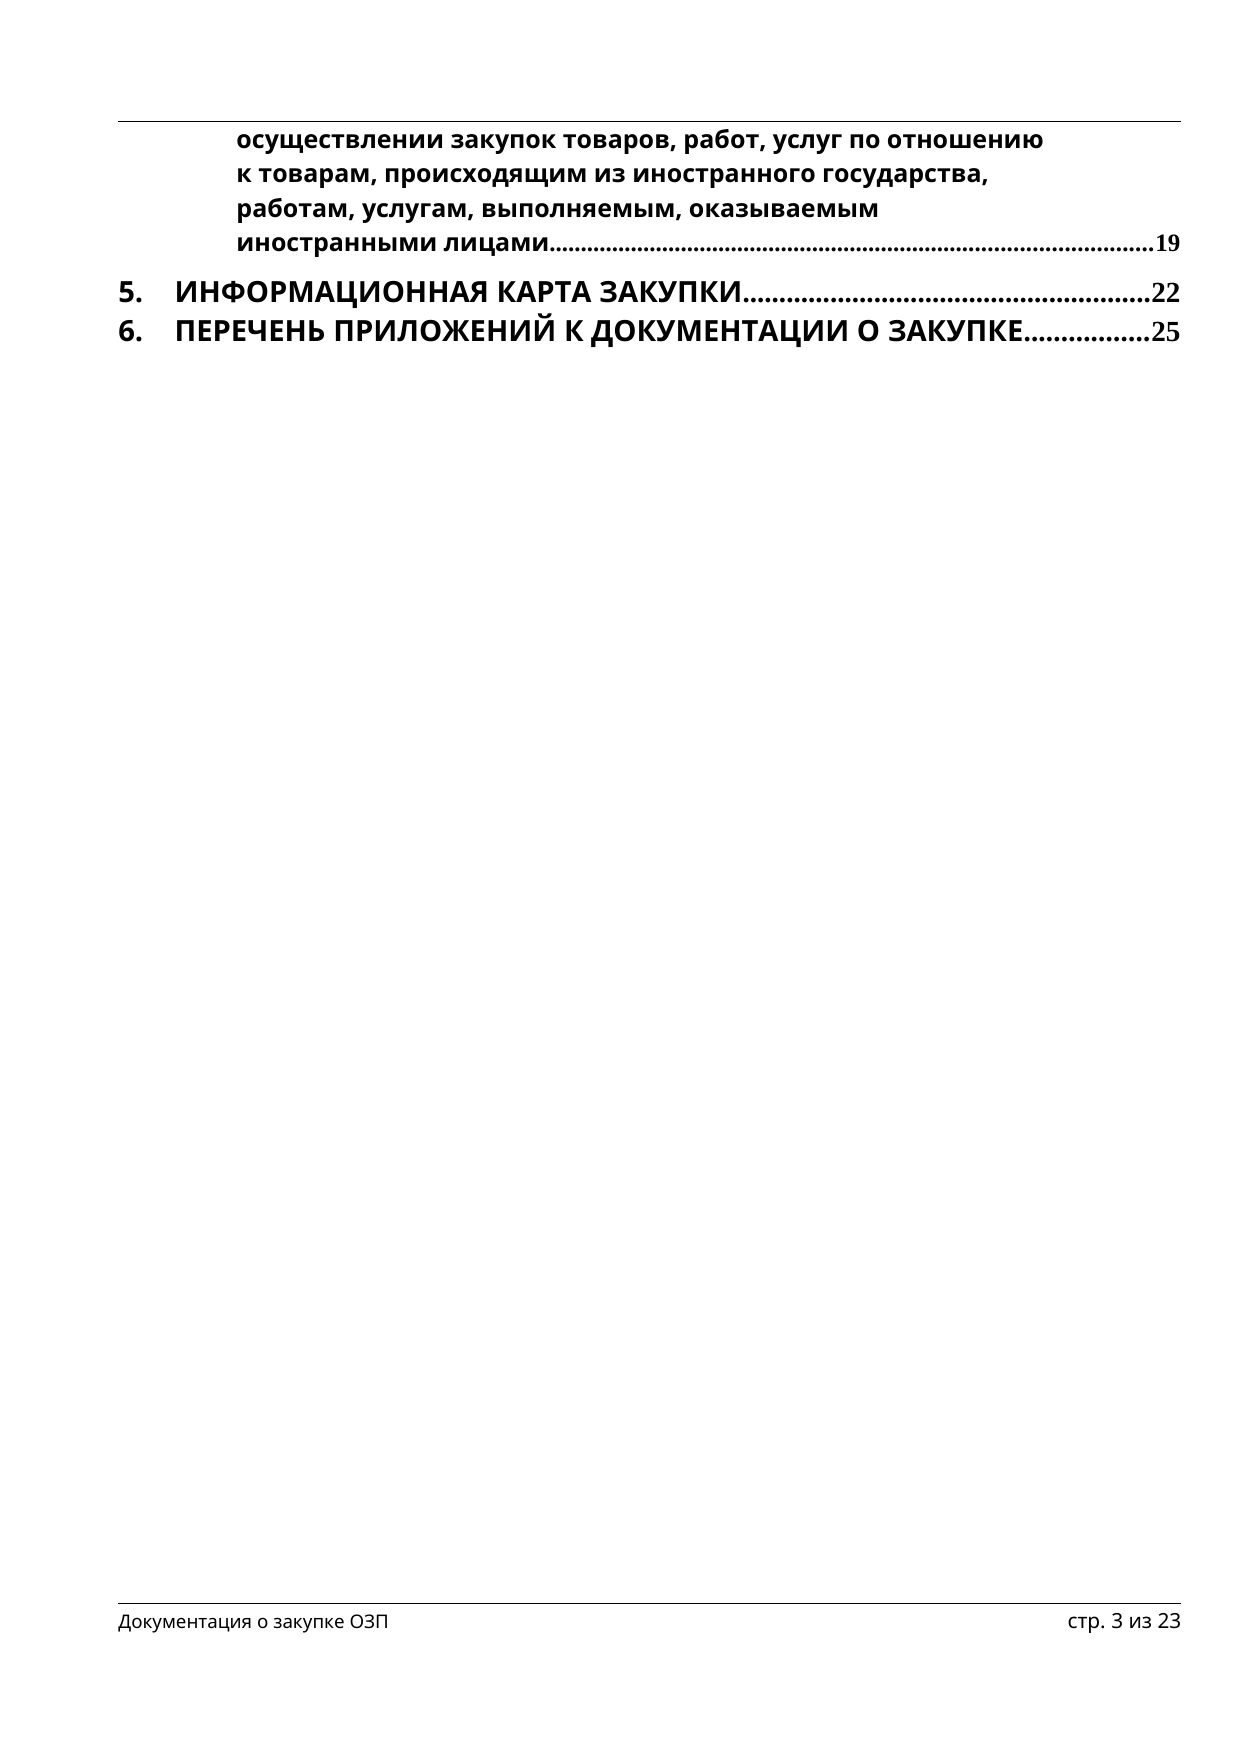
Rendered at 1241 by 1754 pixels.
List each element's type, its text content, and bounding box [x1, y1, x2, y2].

text 6. Перечень Приложений к документации о закупке 25 [118, 311, 1063, 350]
text 5. Информационная карта закупки 22 [118, 271, 1063, 311]
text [174, 122, 1063, 258]
